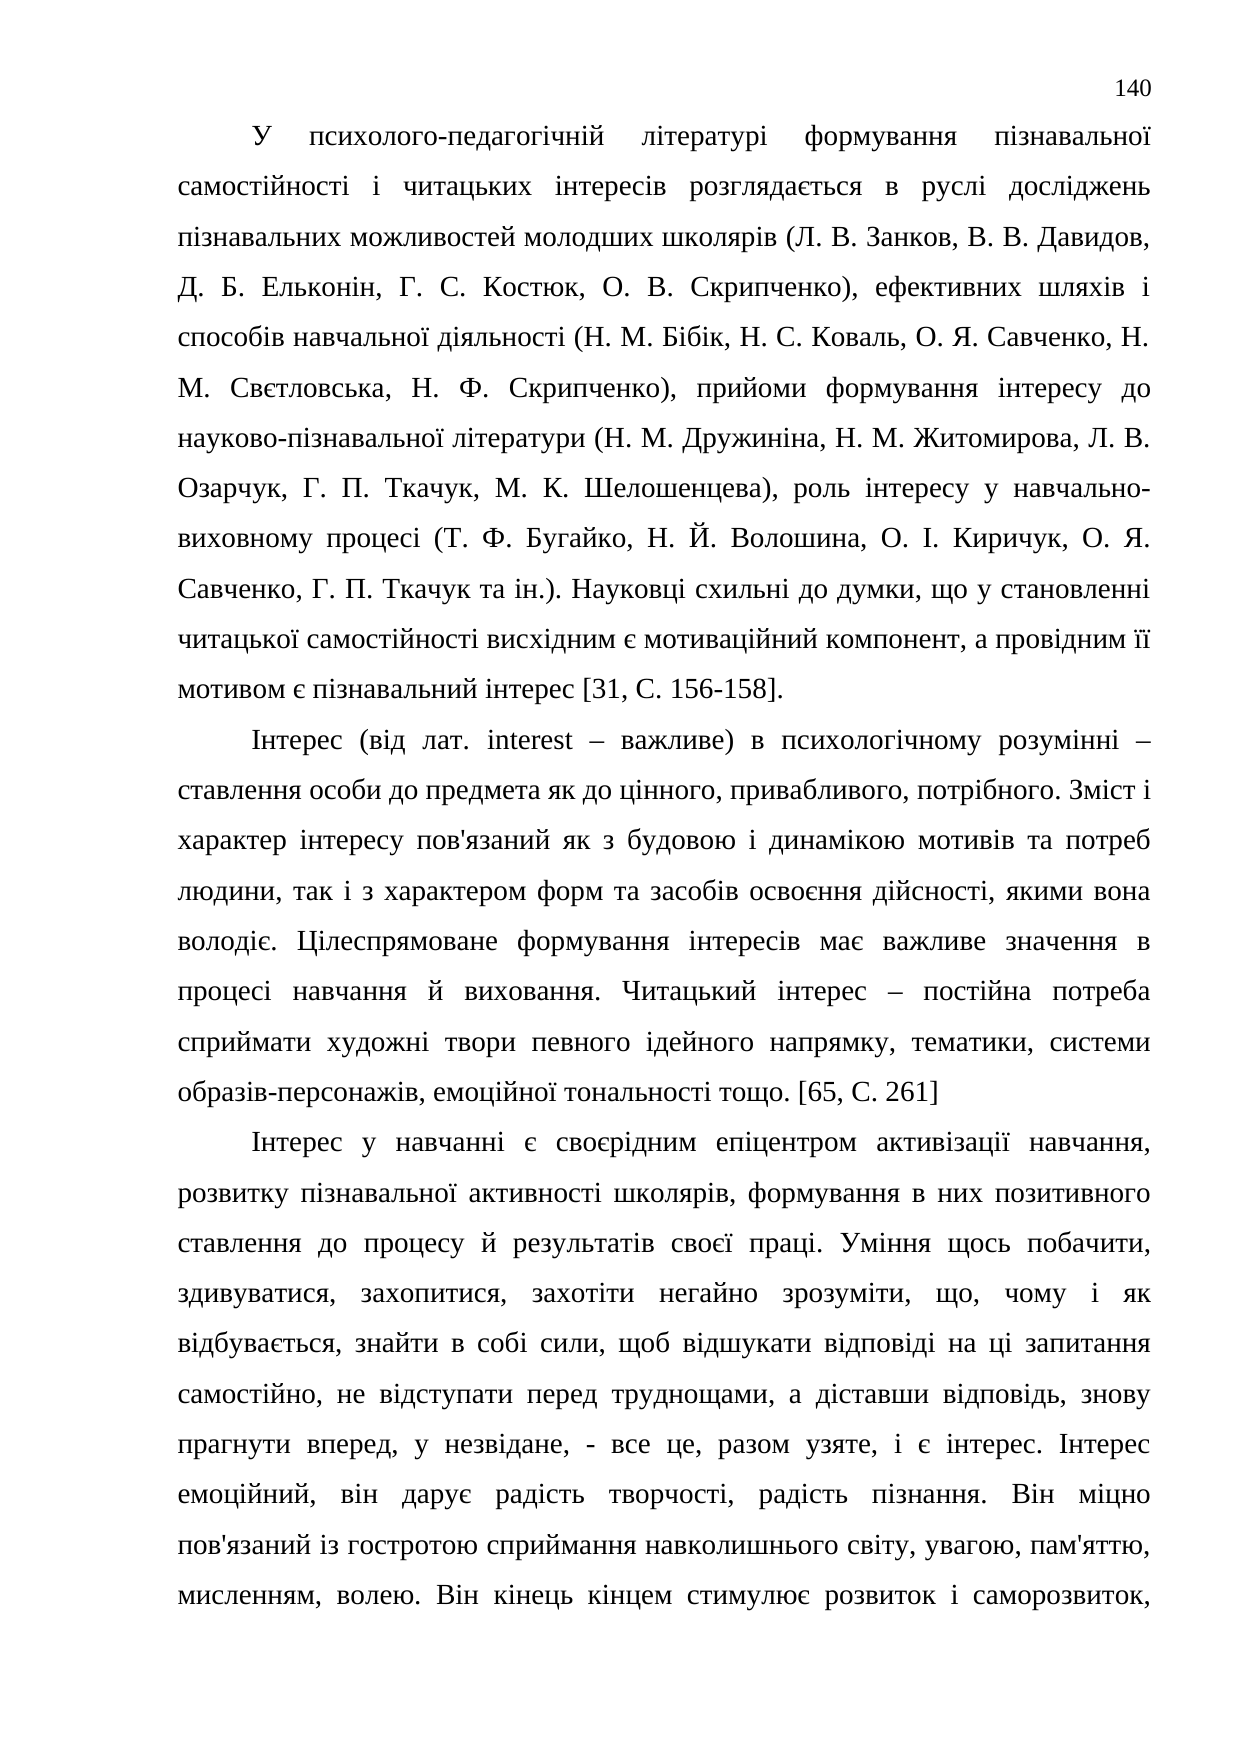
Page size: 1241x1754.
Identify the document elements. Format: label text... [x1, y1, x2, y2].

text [177, 1124, 1152, 1611]
text Інтерес (від лат. interest – важливе) в психологічному розумінні – ставлення особи до предмета як до цінного, привабливого, потрібного. Зміст і характер інтересу пов'язаний як з будовою і динамікою мотивів та потреб людини, так і з характером форм та засобів освоєння дійсності, якими вона володіє. Цілеспрямоване формування інтересів має важливе значення в процесі навчання й виховання. Читацький інтерес – постійна потреба сприймати художні твори певного ідейного напрямку, тематики, системи образів-персонажів, емоційної тональності тощо. [65, С. 261] [177, 722, 1152, 1108]
text У психолого-педагогічній літературі формування пізнавальної самостійності і читацьких інтересів розглядається в руслі досліджень пізнавальних можливостей молодших школярів (Л. В. Занков, В. В. Давидов, Д. Б. Ельконін, Г. С. Костюк, О. В. Скрипченко), ефективних шляхів і способів навчальної діяльності (Н. М. Бібік, Н. С. Коваль, О. Я. Савченко, Н. М. Свєтловська, Н. Ф. Скрипченко), прийоми формування інтересу до науково-пізнавальної літератури (Н. М. Дружиніна, Н. М. Житомирова, Л. В. Озарчук, Г. П. Ткачук, М. К. Шелошенцева), роль інтересу у навчально-виховному процесі (Т. Ф. Бугайко, Н. Й. Волошина, О. І. Киричук, О. Я. Савченко, Г. П. Ткачук та ін.). Науковці схильні до думки, що у становленні читацької самостійності висхідним є мотиваційний компонент, а провідним її мотивом є пізнавальний інтерес [31, С. 156-158]. [177, 118, 1152, 705]
